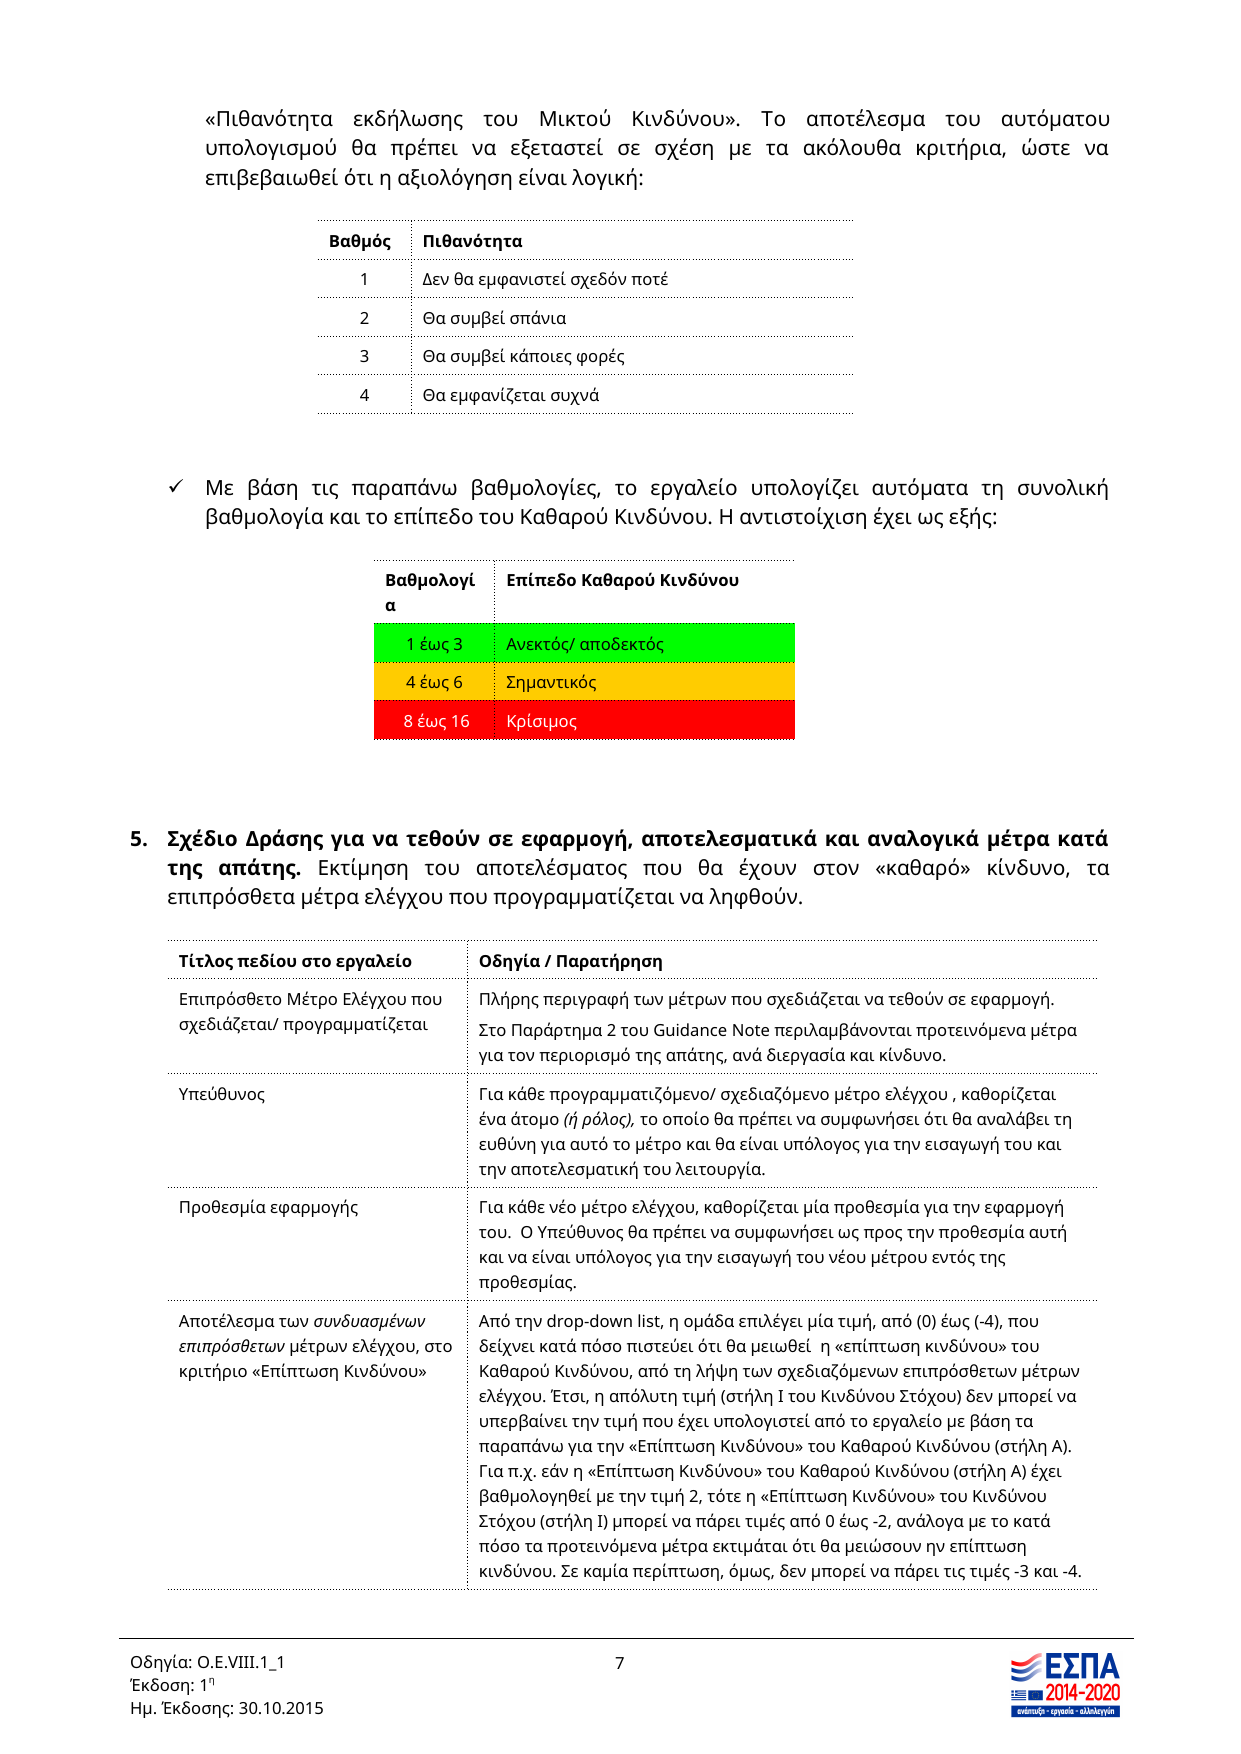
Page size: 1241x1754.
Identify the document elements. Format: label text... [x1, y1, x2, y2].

table_header Βαθμολογία [374, 560, 495, 623]
table_cell Για κάθε προγραμματιζόμενο/ σχεδιαζόμενο μέτρο ελέγχου , καθορίζεται ένα άτομο (ή ρόλος), το οποίο θα πρέπει να συμφωνήσει ότι θα αναλάβει τη ευθύνη για αυτό το μέτρο και θα είναι υπόλογος για την εισαγωγή του και την αποτελεσματική του λειτουργία. [468, 1073, 1098, 1187]
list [167, 103, 1110, 191]
table_header Τίτλος πεδίου στο εργαλείο [168, 940, 467, 978]
table_cell Θα συμβεί σπάνια [411, 297, 852, 336]
list Με βάση τις παραπάνω βαθμολογίες, το εργαλείο υπολογίζει αυτόματα τη συνολική βαθμολογία και το επίπεδο του Καθαρού Κινδύνου. Η αντιστοίχιση έχει ως εξής: [167, 472, 1110, 530]
table_cell Υπεύθυνος [168, 1073, 467, 1187]
table_cell 8 έως 16 [374, 700, 495, 739]
table_cell 1 έως 3 [374, 623, 495, 662]
table_cell Ανεκτός/ αποδεκτός [495, 623, 795, 662]
table_cell 4 [318, 374, 411, 413]
table_cell Σημαντικός [495, 662, 795, 700]
table_header Βαθμός [318, 220, 411, 258]
table_header Πιθανότητα [411, 220, 852, 258]
table_header Οδηγία / Παρατήρηση [468, 940, 1098, 978]
table_cell Δεν θα εμφανιστεί σχεδόν ποτέ [411, 259, 852, 297]
table_cell Από την drop-down list, η ομάδα επιλέγει μία τιμή, από (0) έως (-4), που δείχνει κατά πόσο πιστεύει ότι θα μειωθεί η «επίπτωση κινδύνου» του Καθαρού Κινδύνου, από τη λήψη των σχεδιαζόμενων επιπρόσθετων μέτρων ελέγχου. Έτσι, η απόλυτη τιμή (στήλη Ι του Κινδύνου Στόχου) δεν μπορεί να υπερβαίνει την τιμή που έχει υπολογιστεί από το εργαλείο με βάση τα παραπάνω για την «Επίπτωση Κινδύνου» του Καθαρού Κινδύνου (στήλη Α). Για π.χ. εάν η «Επίπτωση Κινδύνου» του Καθαρού Κινδύνου (στήλη Α) έχει βαθμολογηθεί με την τιμή 2, τότε η «Επίπτωση Κινδύνου» του Κινδύνου Στόχου (στήλη Ι) μπορεί να πάρει τιμές από 0 έως -2, ανάλογα με το κατά πόσο τα προτεινόμενα μέτρα εκτιμάται ότι θα μειώσουν ην επίπτωση κινδύνου. Σε καμία περίπτωση, όμως, δεν μπορεί να πάρει τις τιμές -3 και -4. [468, 1300, 1098, 1589]
table_cell 4 έως 6 [374, 662, 495, 700]
table_cell 2 [318, 297, 411, 336]
table_cell Θα συμβεί κάποιες φορές [411, 336, 852, 374]
table_cell Πλήρης περιγραφή των μέτρων που σχεδιάζεται να τεθούν σε εφαρμογή. Στο Παράρτημα 2 του Guidance Note περιλαμβάνονται προτεινόμενα μέτρα για τον περιορισμό της απάτης, ανά διεργασία και κίνδυνο. [468, 978, 1098, 1073]
table_cell Αποτέλεσμα των συνδυασμένων επιπρόσθετων μέτρων ελέγχου, στο κριτήριο «Επίπτωση Κινδύνου» [168, 1300, 467, 1589]
table_cell Θα εμφανίζεται συχνά [411, 374, 852, 413]
picture [1008, 1651, 1123, 1719]
table_cell Επιπρόσθετο Μέτρο Ελέγχου που σχεδιάζεται/ προγραμματίζεται [168, 978, 467, 1073]
list Σχέδιο Δράσης για να τεθούν σε εφαρμογή, αποτελεσματικά και αναλογικά μέτρα κατά της απάτης. Εκτίμηση του αποτελέσματος που θα έχουν στον «καθαρό» κίνδυνο, τα επιπρόσθετα μέτρα ελέγχου που προγραμματίζεται να ληφθούν. [130, 823, 1110, 911]
table_header Επίπεδο Καθαρού Κινδύνου [495, 560, 795, 623]
table_cell Προθεσμία εφαρμογής [168, 1187, 467, 1300]
table_cell Για κάθε νέο μέτρο ελέγχου, καθορίζεται μία προθεσμία για την εφαρμογή του. Ο Υπεύθυνος θα πρέπει να συμφωνήσει ως προς την προθεσμία αυτή και να είναι υπόλογος για την εισαγωγή του νέου μέτρου εντός της προθεσμίας. [468, 1187, 1098, 1300]
table_cell 3 [318, 336, 411, 374]
table_cell 1 [318, 259, 411, 297]
table_cell Κρίσιμος [495, 700, 795, 739]
